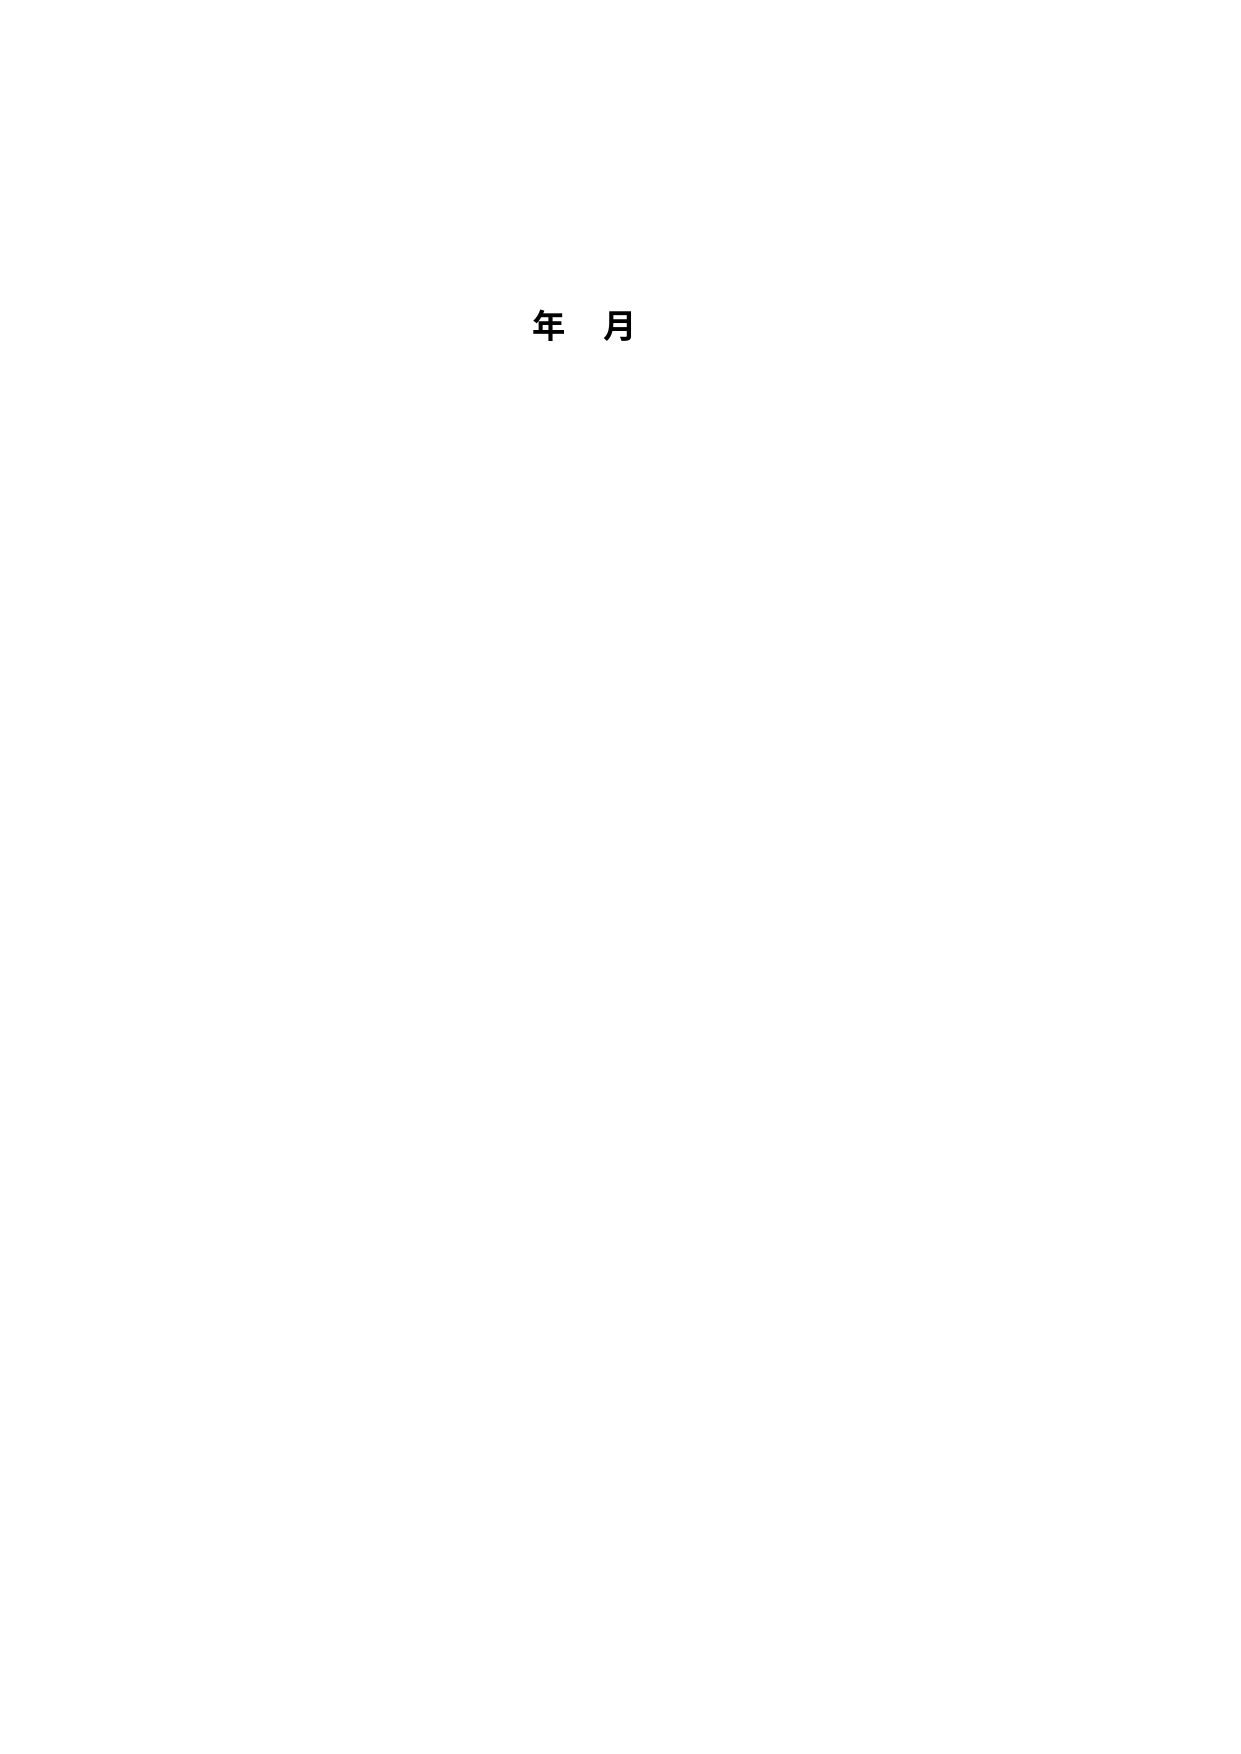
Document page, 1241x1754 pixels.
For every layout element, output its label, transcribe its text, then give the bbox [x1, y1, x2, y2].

text 年 月 [198, 292, 1106, 357]
